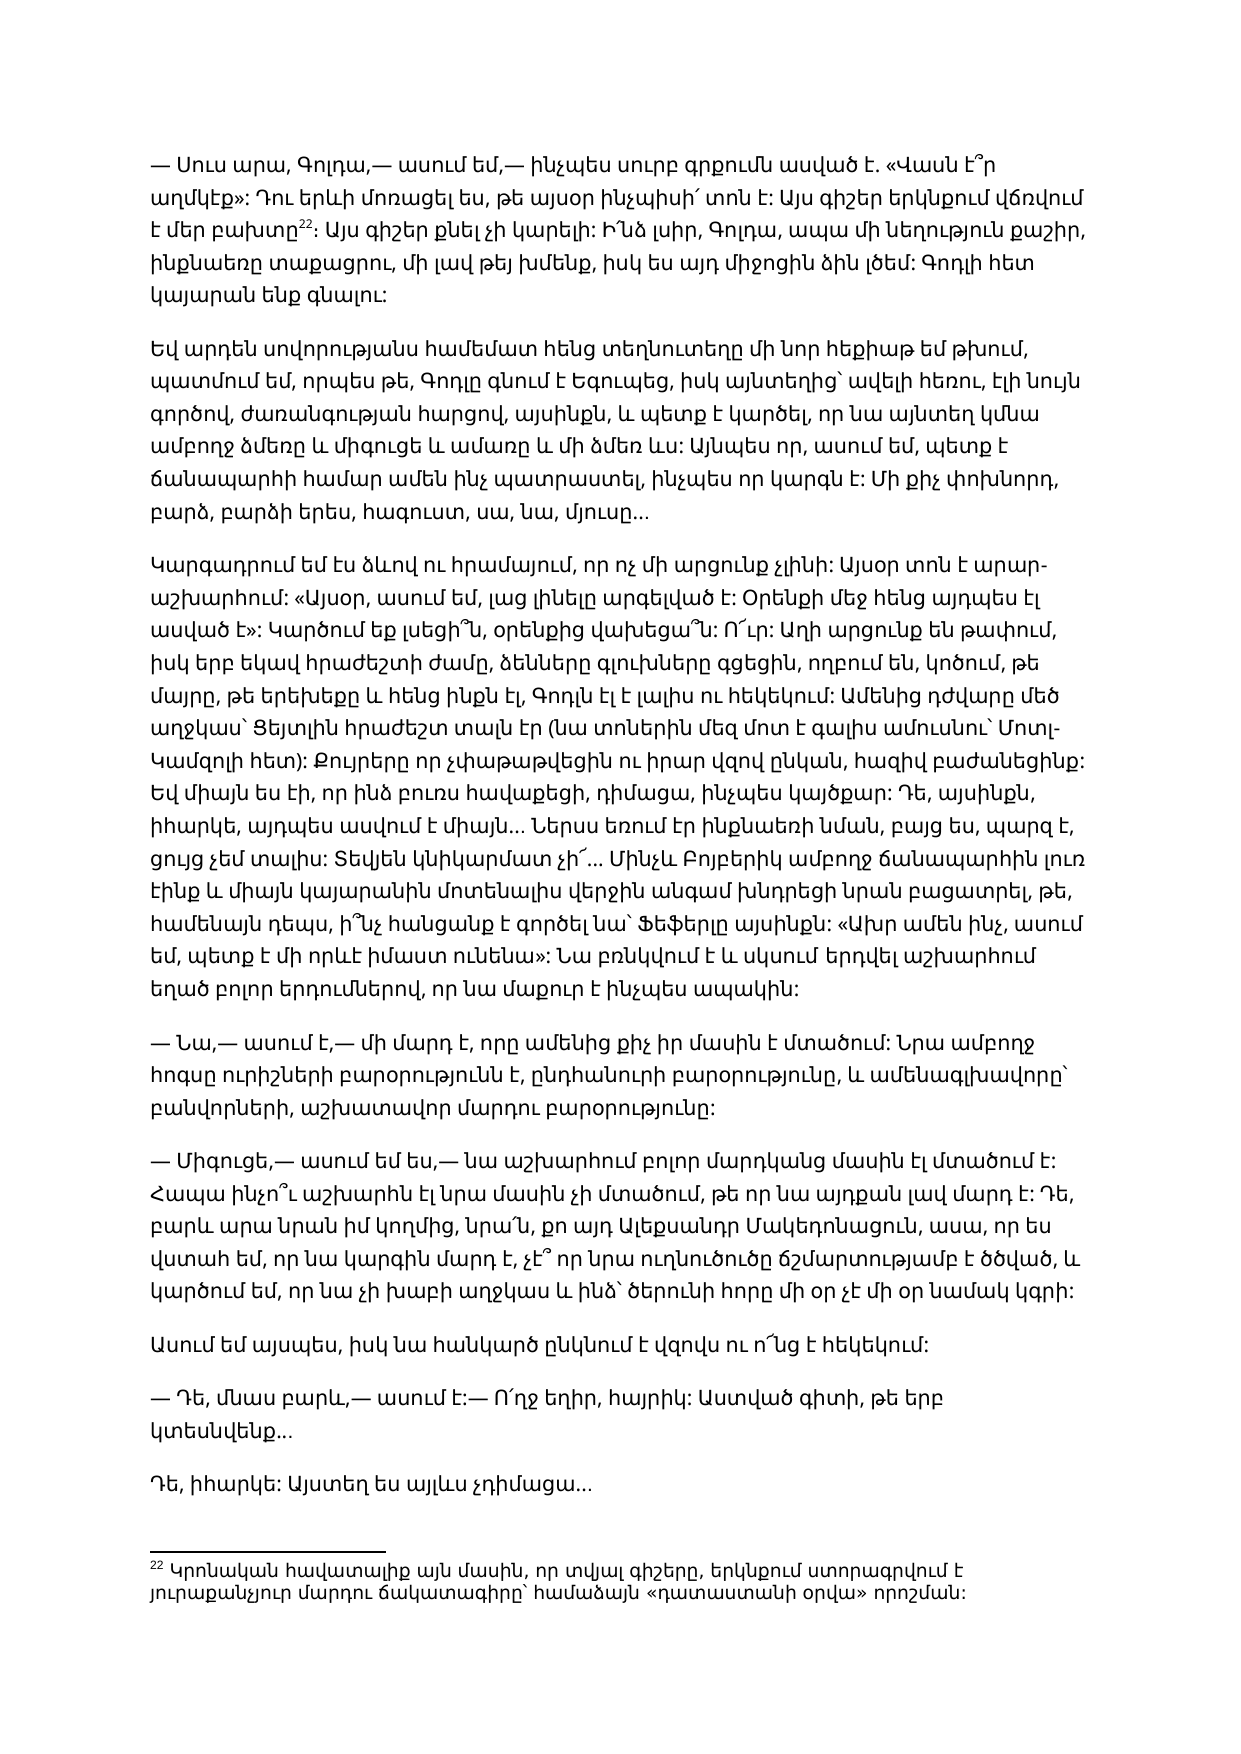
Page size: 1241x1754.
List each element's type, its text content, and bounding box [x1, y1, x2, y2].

text — Դե, մնաս բարև,— ասում է:— Ո՛ղջ եղիր, հայրիկ: Աստված գիտի, թե երբ կտեսնվենք... [150, 1383, 1090, 1444]
text Դե, իհարկե: Այստեղ ես այլևս չդիմացա... [150, 1469, 1090, 1498]
text — Միգուցե,— ասում եմ ես,— նա աշխարհում բոլոր մարդկանց մասին էլ մտածում է: Հապա ինչո՞ւ աշխարհն էլ նրա մասին չի մտածում, թե որ նա այդքան լավ մարդ է: Դե, բարև արա նրան իմ կողմից, նրա՛ն, քո այդ Ալեքսանդր Մակեդոնացուն, ասա, որ ես վստահ եմ, որ նա կարգին մարդ է, չէ՞ որ նրա ուղնուծուծը ճշմարտությամբ է ծծված, և կարծում եմ, որ նա չի խաբի աղջկաս և ինձ՝ ծերունի հորը մի օր չէ մի օր նամակ կգրի: [150, 1146, 1090, 1305]
text Ասում եմ այսպես, իսկ նա հանկարծ ընկնում է վզովս ու ո՜նց է հեկեկում: [150, 1330, 1090, 1358]
text Եվ արդեն սովորությանս համեմատ հենց տեղնուտեղը մի նոր հեքիաթ եմ թխում, պատմում եմ, որպես թե, Գոդլը գնում է Եգուպեց, իսկ այնտեղից՝ ավելի հեռու, էլի նույն գործով, ժառանգության հարցով, այսինքն, և պետք է կարծել, որ նա այնտեղ կմնա ամբողջ ձմեռը և միգուցե և ամառը և մի ձմեռ ևս: Այնպես որ, ասում եմ, պետք է ճանապարհի համար ամեն ինչ պատրաստել, ինչպես որ կարգն է: Մի քիչ փոխնորդ, բարձ, բարձի երես, հագուստ, սա, նա, մյուսը... [150, 334, 1090, 525]
text — Սուս արա, Գոլդա,— ասում եմ,— ինչպես սուրբ գրքումն ասված է. «Վասն է՞ր աղմկէք»: Դու երևի մոռացել ես, թե այսօր ինչպիսի՛ տոն է: Այս գիշեր երկնքում վճռվում է մեր բախտը։ Այս գիշեր քնել չի կարելի: Ի՛նձ լսիր, Գոլդա, ապա մի նեղություն քաշիր, ինքնաեռը տաքացրու, մի լավ թեյ խմենք, իսկ ես այդ միջոցին ձին լծեմ: Գոդլի հետ կայարան ենք գնալու: [150, 150, 1090, 309]
text Կարգադրում եմ էս ձևով ու հրամայում, որ ոչ մի արցունք չլինի: Այսօր տոն է արար-աշխարհում: «Այսօր, ասում եմ, լաց լինելը արգելված է: Օրենքի մեջ հենց այդպես էլ ասված է»: Կարծում եք լսեցի՞ն, օրենքից վախեցա՞ն: Ո՜ւր: Աղի արցունք են թափում, իսկ երբ եկավ հրաժեշտի ժամը, ձենները գլուխները գցեցին, ողբում են, կոծում, թե մայրը, թե երեխեքը և հենց ինքն էլ, Գոդլն էլ է լալիս ու հեկեկում: Ամենից դժվարը մեծ աղջկաս՝ Ցեյտլին հրաժեշտ տալն էր (նա տոներին մեզ մոտ է գալիս ամուսնու՝ Մոտլ-Կամզոլի հետ): Քույրերը որ չփաթաթվեցին ու իրար վզով ընկան, հազիվ բաժանեցինք: Եվ միայն ես էի, որ ինձ բուռս հավաքեցի, դիմացա, ինչպես կայծքար: Դե, այսինքն, իհարկե, այդպես ասվում է միայն... Ներսս եռում էր ինքնաեռի նման, բայց ես, պարզ է, ցույց չեմ տալիս: Տեվյեն կնիկարմատ չի՜... Մինչև Բոյբերիկ ամբողջ ճանապարհին լուռ էինք և միայն կայարանին մոտենալիս վերջին անգամ խնդրեցի նրան բացատրել, թե, համենայն դեպս, ի՞նչ հանցանք է գործել նա՝ Ֆեֆերլը այսինքն: «Ախր ամեն ինչ, ասում եմ, պետք է մի որևէ իմաստ ունենա»: Նա բռնկվում է և սկսում երդվել աշխարհում եղած բոլոր երդումներով, որ նա մաքուր է ինչպես ապակին: [150, 550, 1090, 1003]
text — Նա,— ասում է,— մի մարդ է, որը ամենից քիչ իր մասին է մտածում: Նրա ամբողջ հոգսը ուրիշների բարօրությունն է, ընդհանուրի բարօրությունը, և ամենագլխավորը՝ բանվորների, աշխատավոր մարդու բարօրությունը: [150, 1028, 1090, 1121]
